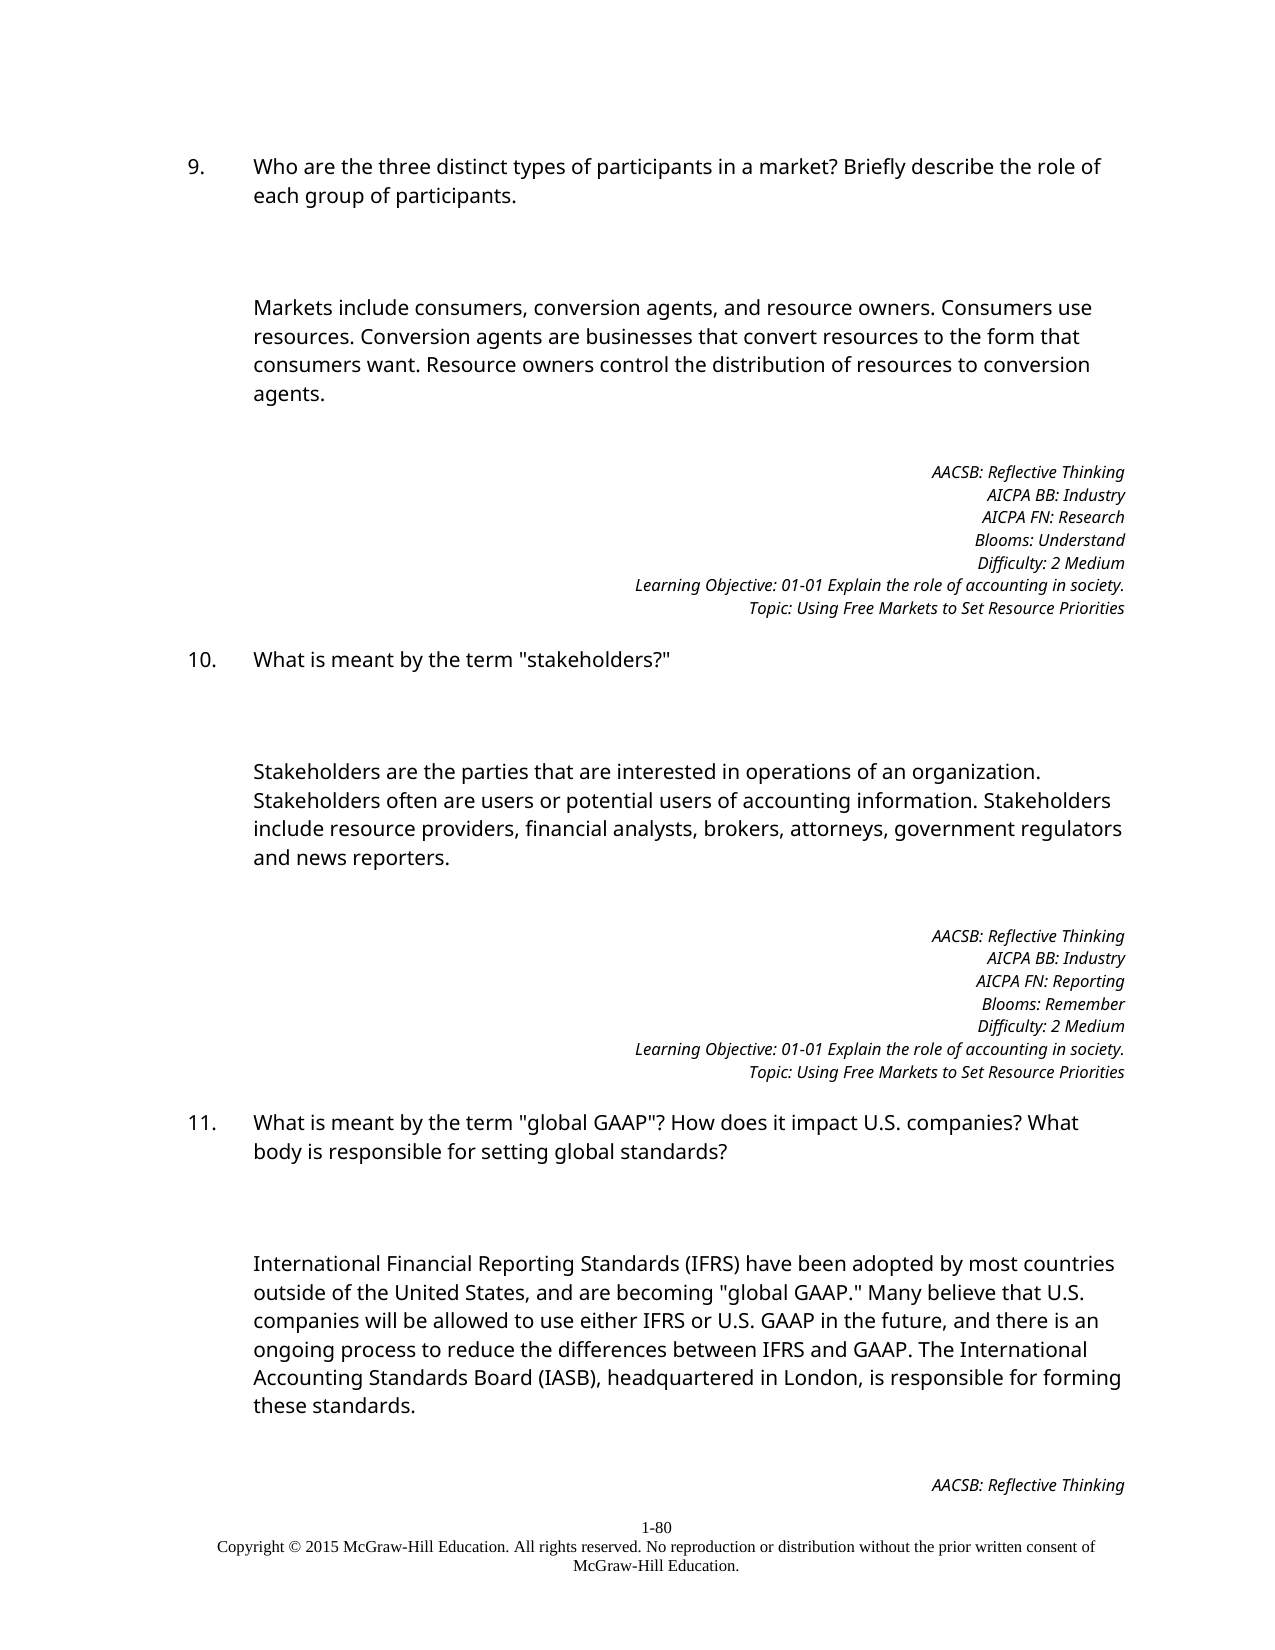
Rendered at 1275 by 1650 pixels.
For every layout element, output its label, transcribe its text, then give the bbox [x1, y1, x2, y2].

table_header AACSB: Reflective Thinking AICPA BB: Industry AICPA FN: Research Blooms: Understand Difficulty: 2 Medium Learning Objective: 01-01 Explain the role of accounting in society. Topic: Using Free Markets to Set Resource Priorities [188, 461, 1125, 642]
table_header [188, 1473, 1125, 1496]
table_header AACSB: Reflective Thinking AICPA BB: Industry AICPA FN: Reporting Blooms: Remember Difficulty: 2 Medium Learning Objective: 01-01 Explain the role of accounting in society. Topic: Using Free Markets to Set Resource Priorities [188, 924, 1125, 1106]
table_header 11. [188, 1109, 253, 1448]
table_header Who are the three distinct types of participants in a market? Briefly describe the role of each group of participants. Markets include consumers, conversion agents, and resource owners. Consumers use resources. Conversion agents are businesses that convert resources to the form that consumers want. Resource owners control the distribution of resources to conversion agents. [253, 153, 1125, 435]
table_header What is meant by the term "global GAAP"? How does it impact U.S. companies? What body is responsible for setting global standards? International Financial Reporting Standards (IFRS) have been adopted by most countries outside of the United States, and are becoming "global GAAP." Many believe that U.S. companies will be allowed to use either IFRS or U.S. GAAP in the future, and there is an ongoing process to reduce the differences between IFRS and GAAP. The International Accounting Standards Board (IASB), headquartered in London, is responsible for forming these standards. [253, 1109, 1125, 1448]
table_header 10. [188, 645, 253, 899]
table_header 9. [188, 153, 253, 435]
table_header What is meant by the term "stakeholders?" Stakeholders are the parties that are interested in operations of an organization. Stakeholders often are users or potential users of accounting information. Stakeholders include resource providers, financial analysts, brokers, attorneys, government regulators and news reporters. [253, 645, 1125, 899]
